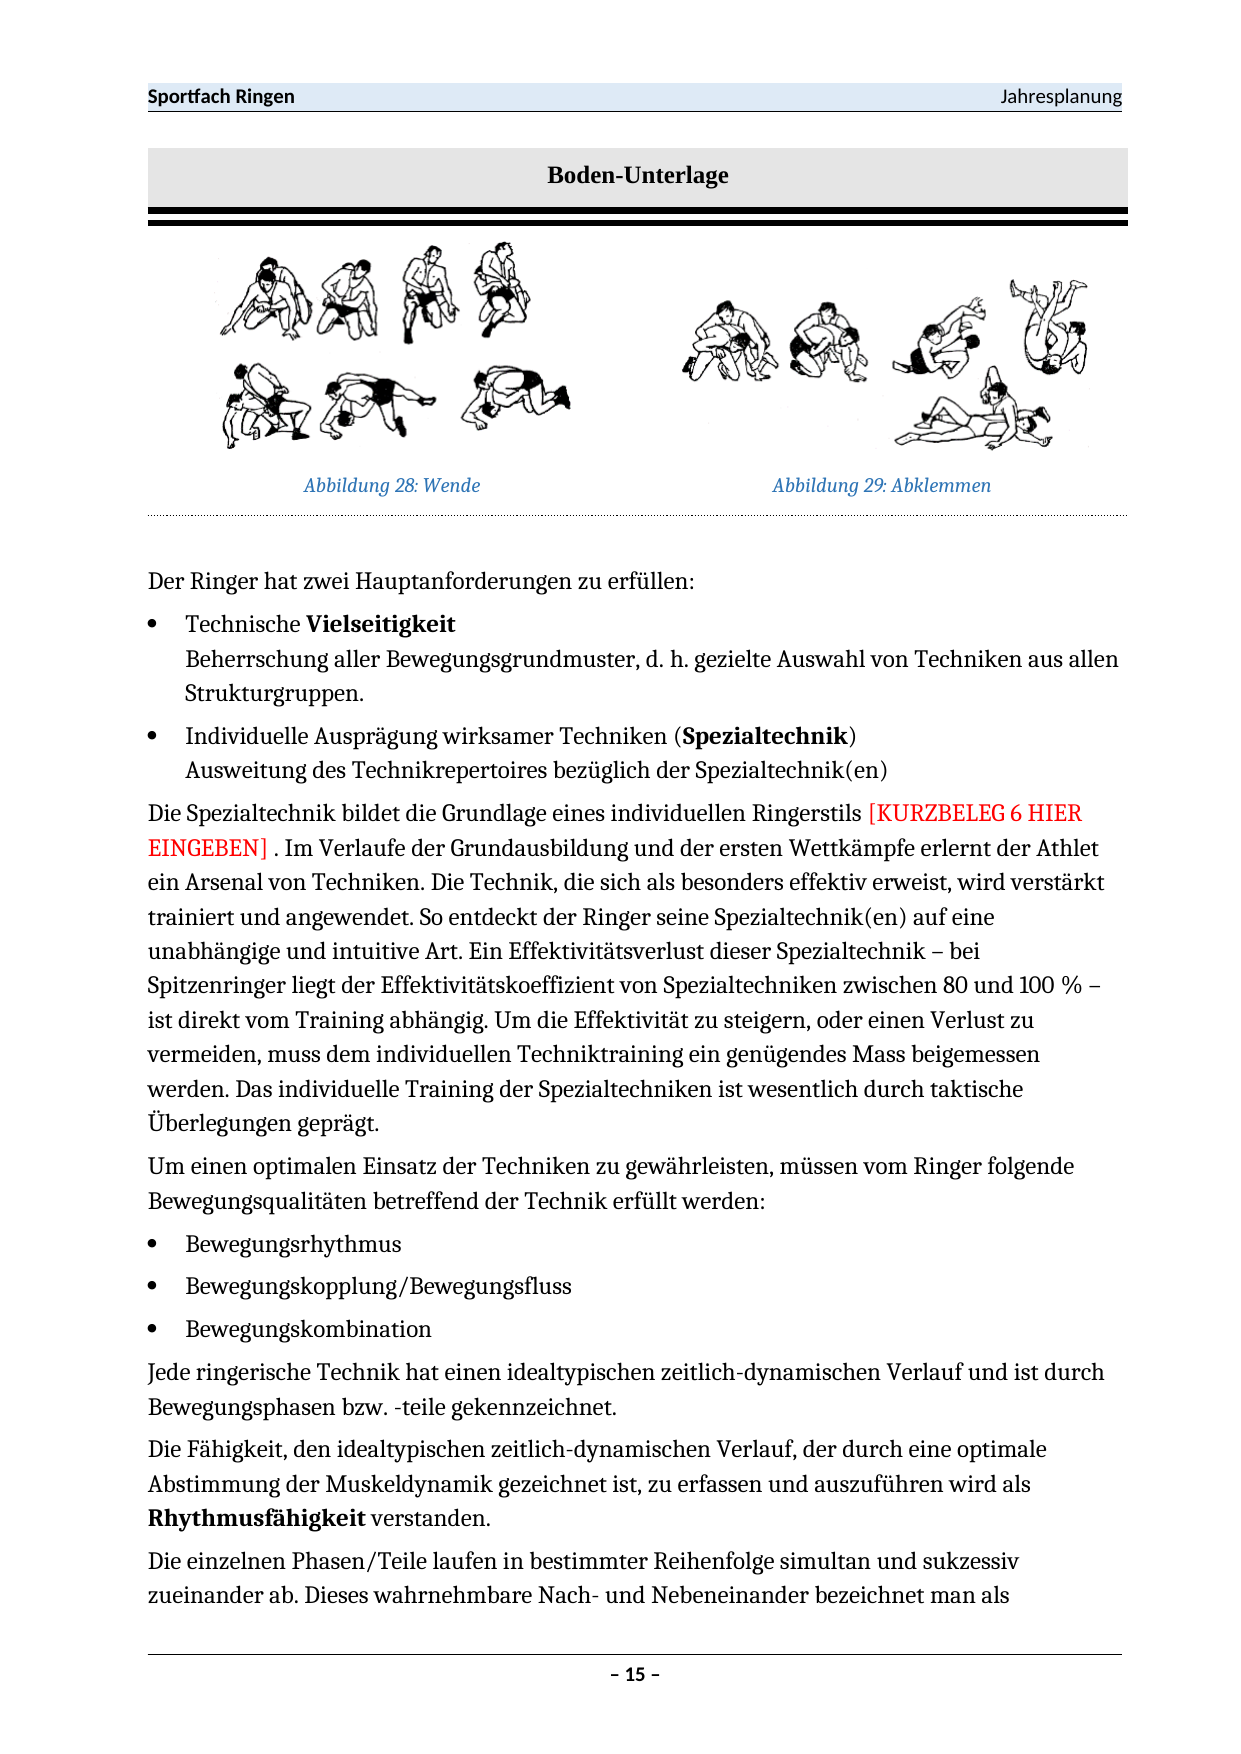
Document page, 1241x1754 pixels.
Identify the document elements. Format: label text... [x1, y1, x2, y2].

picture [673, 268, 1093, 456]
text Der Ringer hat zwei Hauptanforderungen zu erfüllen: [148, 567, 1122, 596]
text Um einen optimalen Einsatz der Techniken zu gewährleisten, müssen vom Ringer folgende Bewegungsqualitäten betreffend der Technik erfüllt werden: [148, 1152, 1122, 1215]
text Die Spezialtechnik bildet die Grundlage eines individuellen Ringerstils . Im Verlaufe der Grundausbildung und der ersten Wettkämpfe erlernt der Athlet ein Arsenal von Techniken. Die Technik, die sich als besonders effektiv erweist, wird verstärkt trainiert und angewendet. So entdeckt der Ringer seine Spezialtechnik(en) auf eine unabhängige und intuitive Art. Ein Effektivitätsverlust dieser Spezialtechnik – bei Spitzenringer liegt der Effektivitätskoeffizient von Spezialtechniken zwischen 80 und 100 % – ist direkt vom Training abhängig. Um die Effektivität zu steigern, oder einen Verlust zu vermeiden, muss dem individuellen Techniktraining ein genügendes Mass beigemessen werden. Das individuelle Training der Spezialtechniken ist wesentlich durch taktische Überlegungen geprägt. [148, 799, 1122, 1138]
list Bewegungsrhythmus [148, 1229, 1122, 1258]
text Die Fähigkeit, den idealtypischen zeitlich-dynamischen Verlauf, der durch eine optimale Abstimmung der Muskeldynamik gezeichnet ist, zu erfassen und auszuführen wird als Rhythmusfähigkeit verstanden. [148, 1435, 1122, 1533]
text Jede ringerische Technik hat einen idealtypischen zeitlich-dynamischen Verlauf und ist durch Bewegungsphasen bzw. -teile gekennzeichnet. [148, 1358, 1122, 1421]
table_header Boden-Unterlage [148, 148, 1128, 207]
picture [209, 234, 577, 456]
table_cell Abbildung 29: Abklemmen [638, 226, 1128, 515]
list Technische Vielseitigkeit Beherrschung aller Bewegungsgrundmuster, d. h. gezielte Auswahl von Techniken aus allen Strukturgruppen. [148, 610, 1122, 708]
table_cell Abbildung 28: Wende [148, 226, 638, 515]
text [148, 1547, 1122, 1610]
list Individuelle Ausprägung wirksamer Techniken (Spezialtechnik) Ausweitung des Technikrepertoires bezüglich der Spezialtechnik(en) [148, 722, 1122, 785]
list Bewegungskopplung/Bewegungsfluss [148, 1272, 1122, 1301]
list Bewegungskombination [148, 1315, 1122, 1344]
